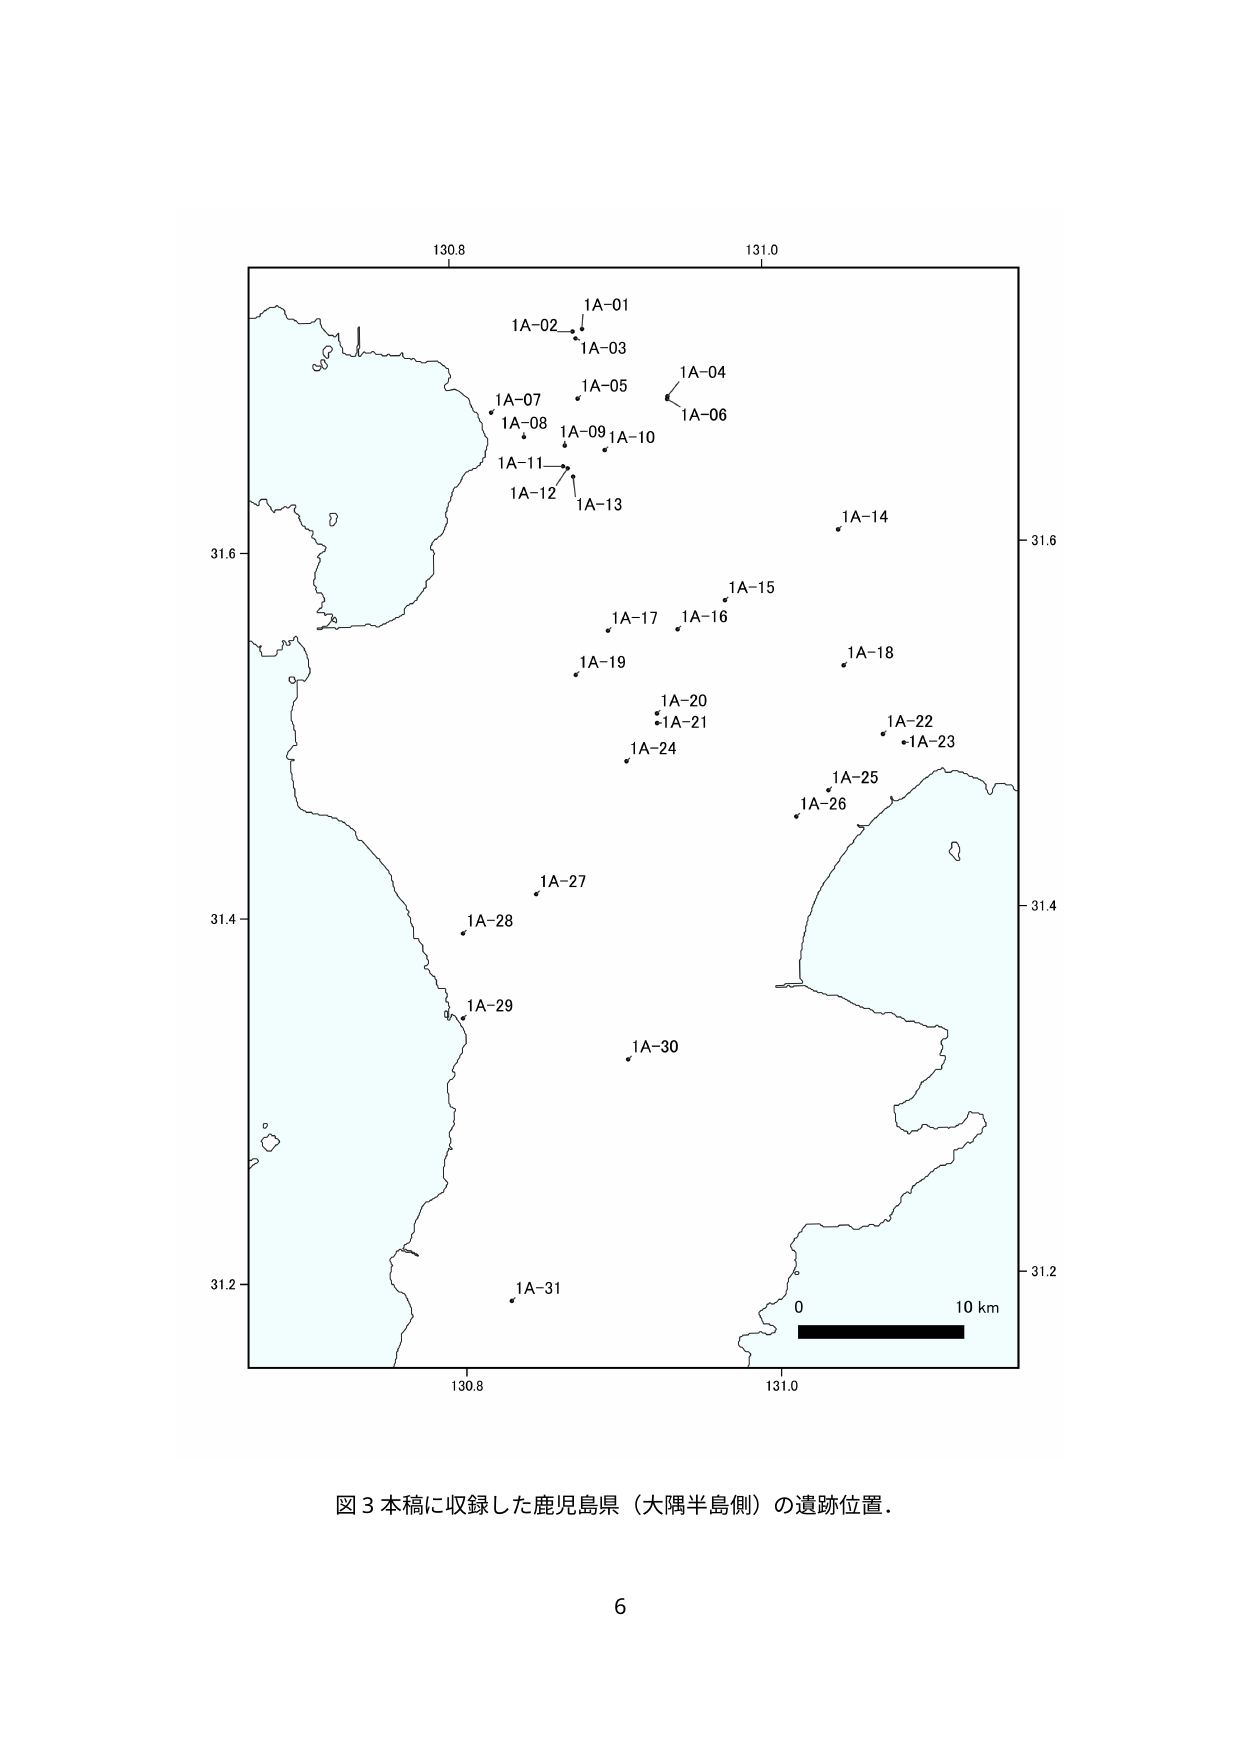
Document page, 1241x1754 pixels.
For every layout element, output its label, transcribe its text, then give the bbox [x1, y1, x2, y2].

picture [177, 206, 1064, 1459]
text 図3 本稿に収録した鹿児島県（大隅半島側）の遺跡位置． [177, 1488, 1063, 1520]
